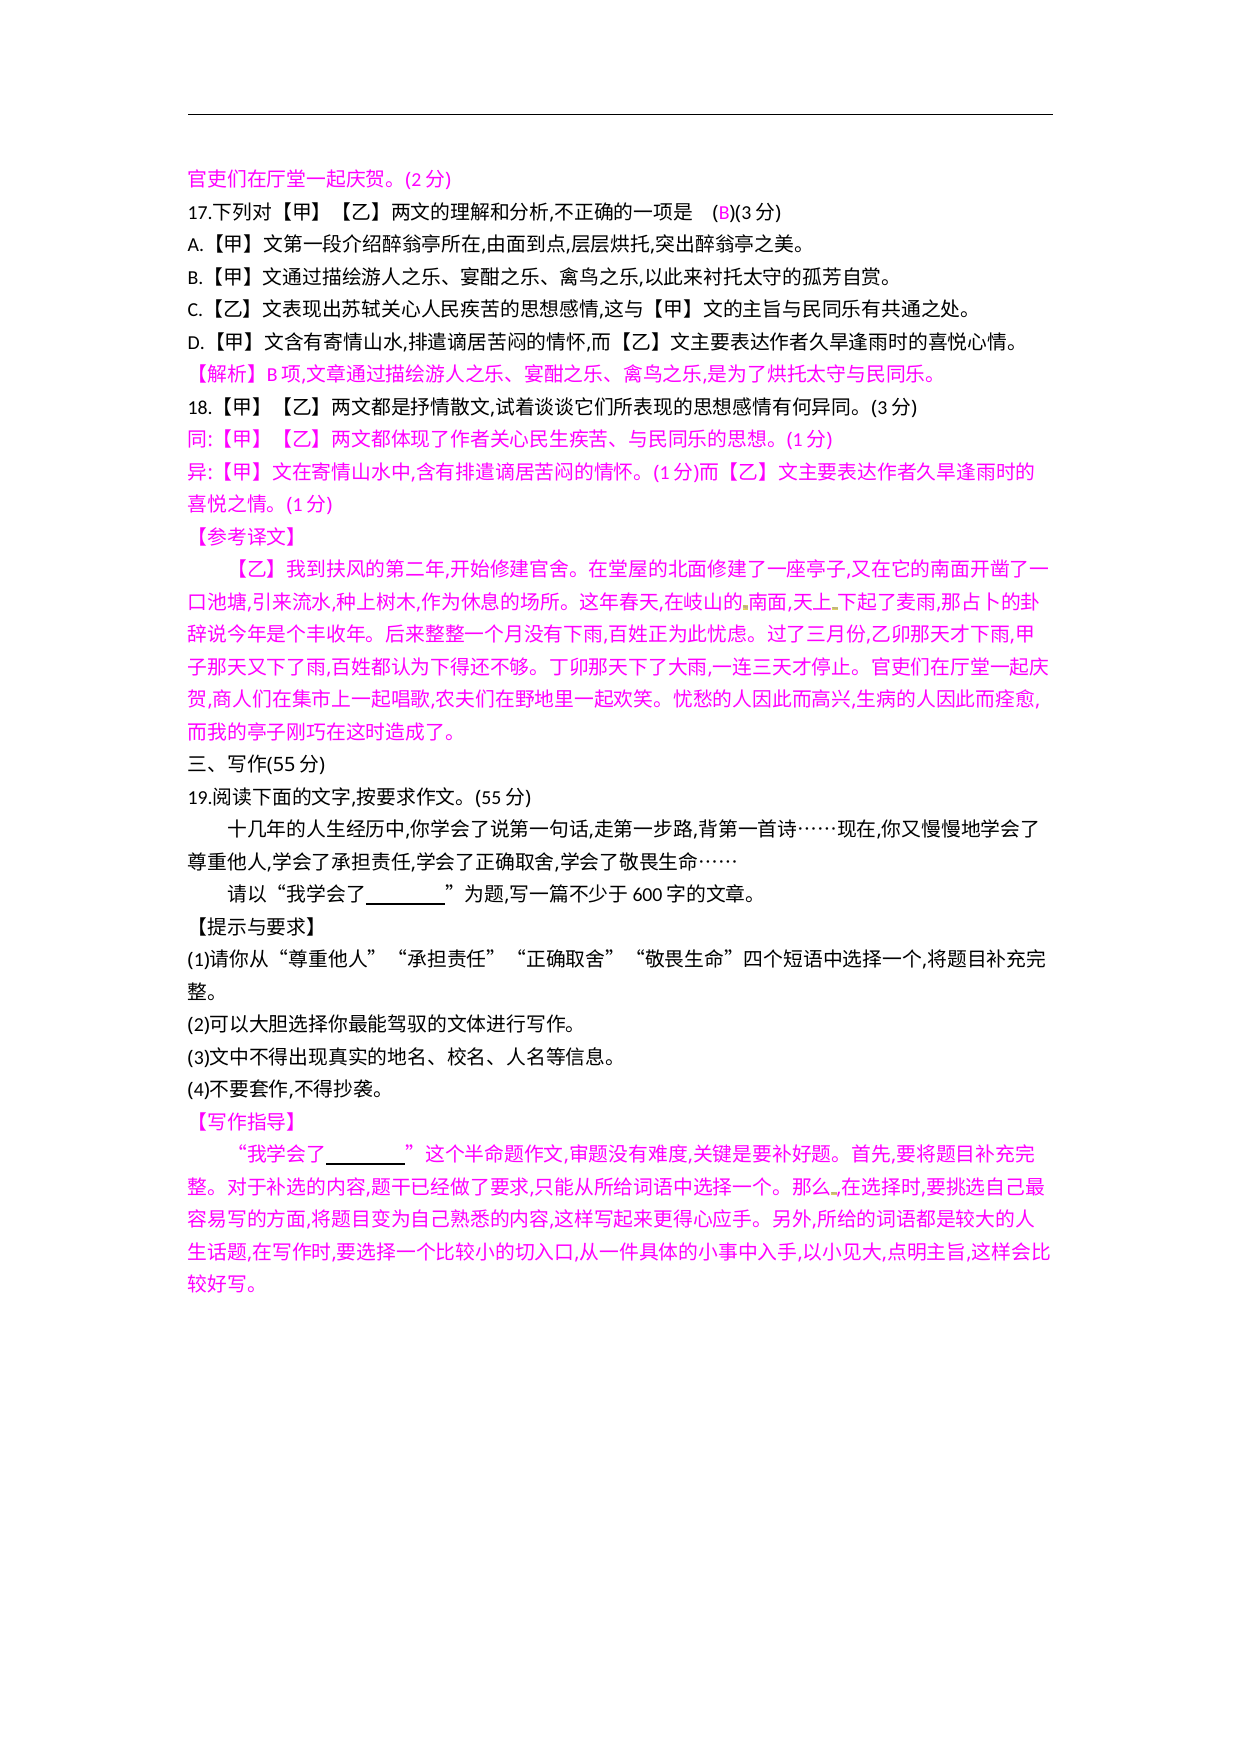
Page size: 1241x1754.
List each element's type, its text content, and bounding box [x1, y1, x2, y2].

text C.【乙】文表现出苏轼关心人民疾苦的思想感情,这与【甲】文的主旨与民同乐有共通之处。 [187, 292, 1053, 324]
text (2)可以大胆选择你最能驾驭的文体进行写作。 [187, 1007, 1053, 1039]
text (1)请你从“尊重他人”“承担责任”“正确取舍”“敬畏生命”四个短语中选择一个,将题目补充完整。 [187, 942, 1053, 1007]
text B.【甲】文通过描绘游人之乐、宴酣之乐、禽鸟之乐,以此来衬托太守的孤芳自赏。[来源:Zxxk.Com] [187, 259, 1053, 292]
text 三、写作(55分) [187, 747, 1053, 779]
text 【参考译文】 [187, 519, 1053, 552]
text 十几年的人生经历中,你学会了说第一句话,走第一步路,背第一首诗……现在,你又慢慢地学会了尊重他人,学会了承担责任,学会了正确取舍,学会了敬畏生命…… [187, 812, 1053, 877]
text A.【甲】文第一段介绍醉翁亭所在,由面到点,层层烘托,突出醉翁亭之美。 [187, 227, 1053, 259]
text D.【甲】文含有寄情山水,排遣谪居苦闷的情怀,而【乙】文主要表达作者久旱逢雨时的喜悦心情。 [187, 324, 1053, 357]
text 同:【甲】【乙】两文都体现了作者关心民生疾苦、与民同乐的思想。(1分) [187, 422, 1053, 454]
text 异:【甲】文在寄情山水中,含有排遣谪居苦闷的情怀。(1分)而【乙】文主要表达作者久旱逢雨时的喜悦之情。(1分) [187, 454, 1053, 519]
text 官吏们在厅堂一起庆贺。(2分) [187, 162, 1053, 194]
text 【写作指导】 [187, 1104, 1053, 1137]
text 17.下列对【甲】【乙】两文的理解和分析,不正确的一项是 (B)(3分) [187, 194, 1053, 227]
text 【乙】我到扶风的第二年,开始修建官舍。在堂屋的北面修建了一座亭子,又在它的南面开凿了一口池塘,引来流水,种上树木,作为休息的场所。这年春天,在岐山的南面,天上下起了麦雨,那占卜的卦辞说今年是个丰收年。后来整整一个月没有下雨,百姓正为此忧虑。过了三月份,乙卯那天才下雨,甲子那天又下了雨,百姓都认为下得还不够。丁卯那天下了大雨,一连三天才停止。官吏们在厅堂一起庆贺,商人们在集市上一起唱歌,农夫们在野地里一起欢笑。忧愁的人因此而高兴,生病的人因此而痊愈,而我的亭子刚巧在这时造成了。 [187, 552, 1053, 747]
text 18.【甲】【乙】两文都是抒情散文,试着谈谈它们所表现的思想感情有何异同。(3分) [187, 389, 1053, 422]
text (4)不要套作,不得抄袭。 [187, 1072, 1053, 1104]
text “我学会了 ”这个半命题作文,审题没有难度,关键是要补好题。首先,要将题目补充完整。对于补选的内容,题干已经做了要求,只能从所给词语中选择一个。那么,在选择时,要挑选自己最容易写的方面,将题目变为自己熟悉的内容,这样写起来更得心应手。另外,所给的词语都是较大的人生话题,在写作时,要选择一个比较小的切入口,从一件具体的小事中入手,以小见大,点明主旨,这样会比较好写。 [187, 1137, 1053, 1299]
text (3)文中不得出现真实的地名、校名、人名等信息。 [187, 1039, 1053, 1072]
text 【解析】B项,文章通过描绘游人之乐、宴酣之乐、禽鸟之乐,是为了烘托太守与民同乐。 [187, 357, 1053, 389]
text 19.阅读下面的文字,按要求作文。(55分) [187, 779, 1053, 812]
text 【提示与要求】 [187, 909, 1053, 942]
text 请以“我学会了 ”为题,写一篇不少于600字的文章。 [187, 877, 1053, 909]
